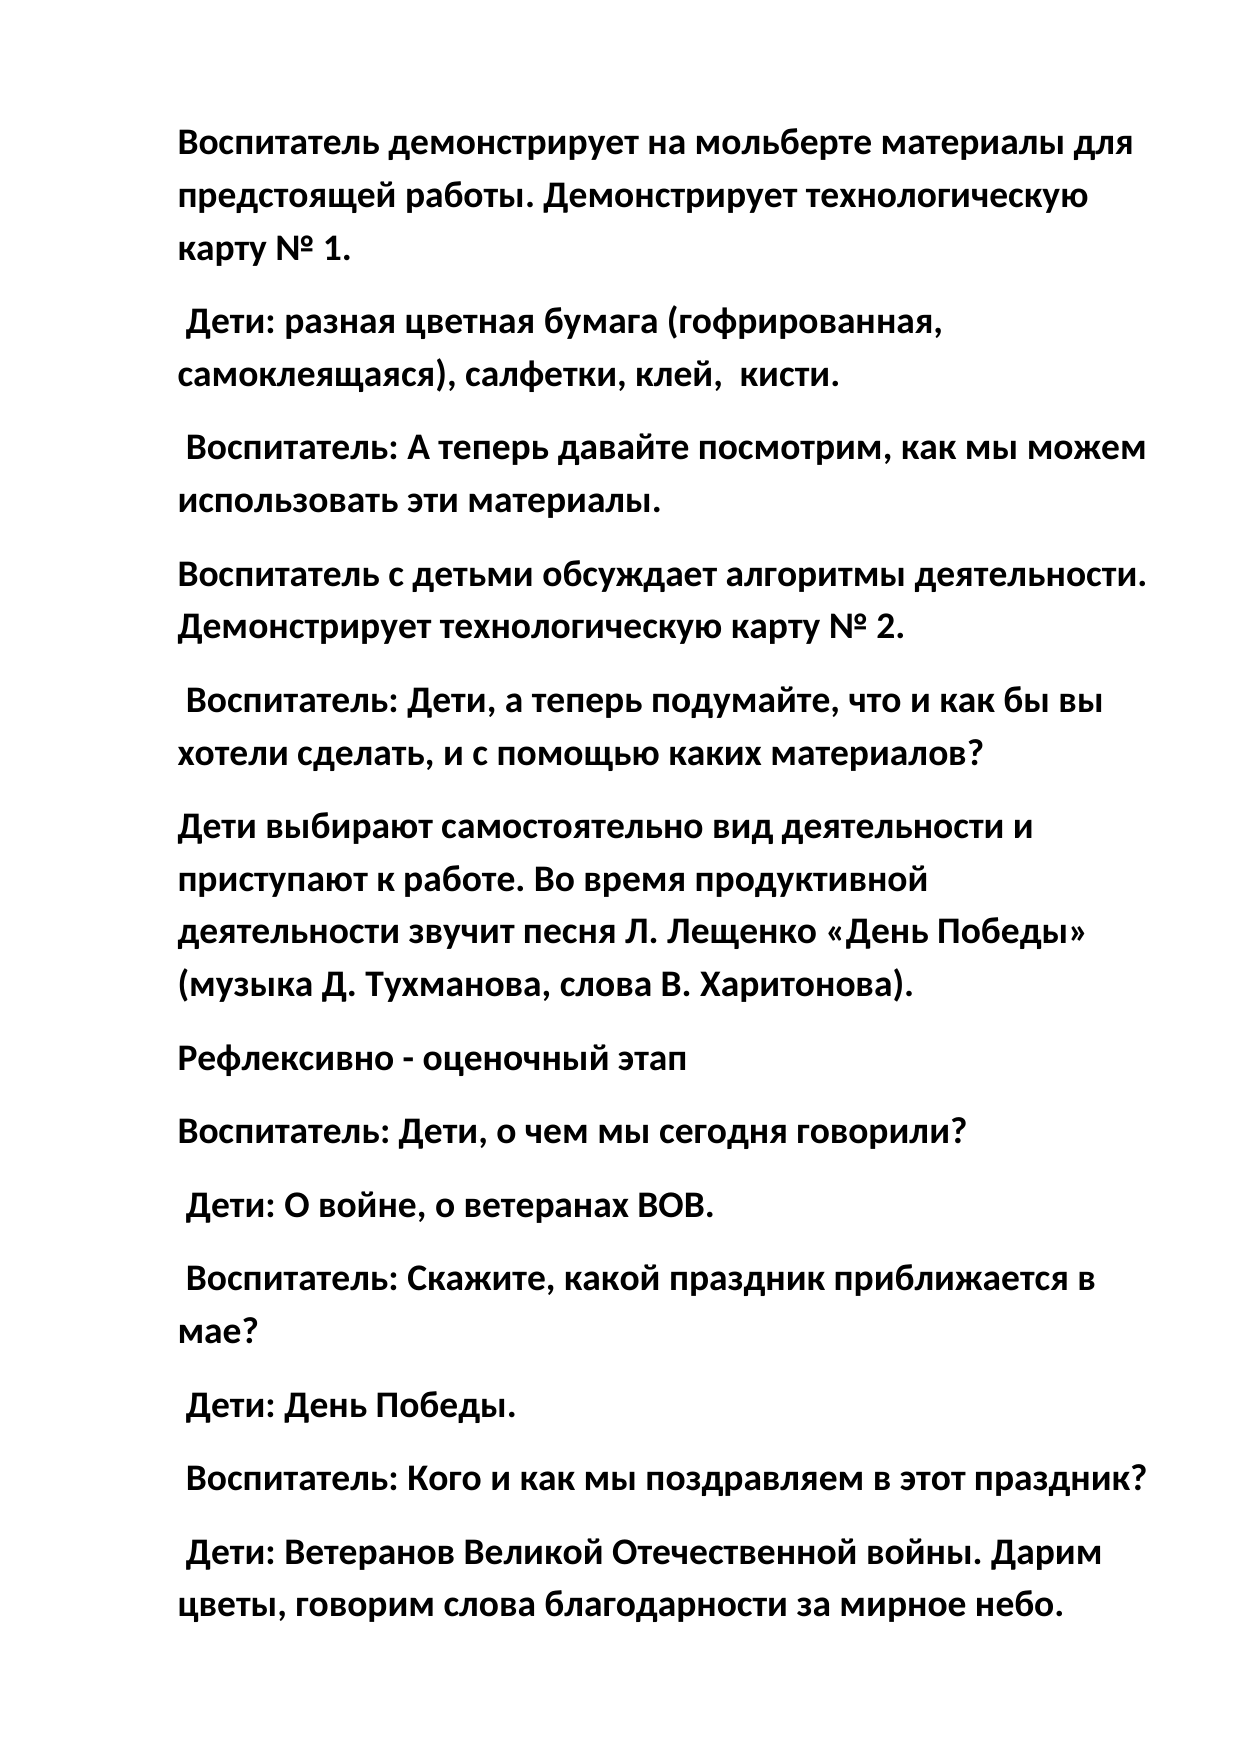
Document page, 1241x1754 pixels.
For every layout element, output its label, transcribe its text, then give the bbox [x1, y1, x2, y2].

text Воспитатель: Скажите, какой праздник приближается в мае? [177, 1254, 1152, 1353]
text Дети: Ветеранов Великой Отечественной войны. Дарим цветы, говорим слова благодарности за мирное небо. [177, 1528, 1152, 1626]
text Воспитатель: Кого и как мы поздравляем в этот праздник? [177, 1454, 1152, 1500]
text Дети: разная цветная бумага (гофрированная, самоклеящаяся), салфетки, клей, кисти. [177, 297, 1152, 396]
text Воспитатель демонстрирует на мольберте материалы для предстоящей работы. Демонстрирует технологическую карту № 1. [177, 118, 1152, 269]
text Воспитатель: А теперь давайте посмотрим, как мы можем использовать эти материалы. [177, 423, 1152, 522]
text Рефлексивно - оценочный этап [177, 1034, 1152, 1079]
text Воспитатель с детьми обсуждает алгоритмы деятельности. Демонстрирует технологическую карту № 2. [177, 549, 1152, 648]
text Воспитатель: Дети, а теперь подумайте, что и как бы вы хотели сделать, и с помощью каких материалов? [177, 676, 1152, 774]
text Дети: О войне, о ветеранах ВОВ. [177, 1181, 1152, 1227]
text Воспитатель: Дети, о чем мы сегодня говорили? [177, 1107, 1152, 1153]
text Дети: День Победы. [177, 1381, 1152, 1426]
text Дети выбирают самостоятельно вид деятельности и приступают к работе. Во время продуктивной деятельности звучит песня Л. Лещенко «День Победы» (музыка Д. Тухманова, слова В. Харитонова). [177, 802, 1152, 1006]
